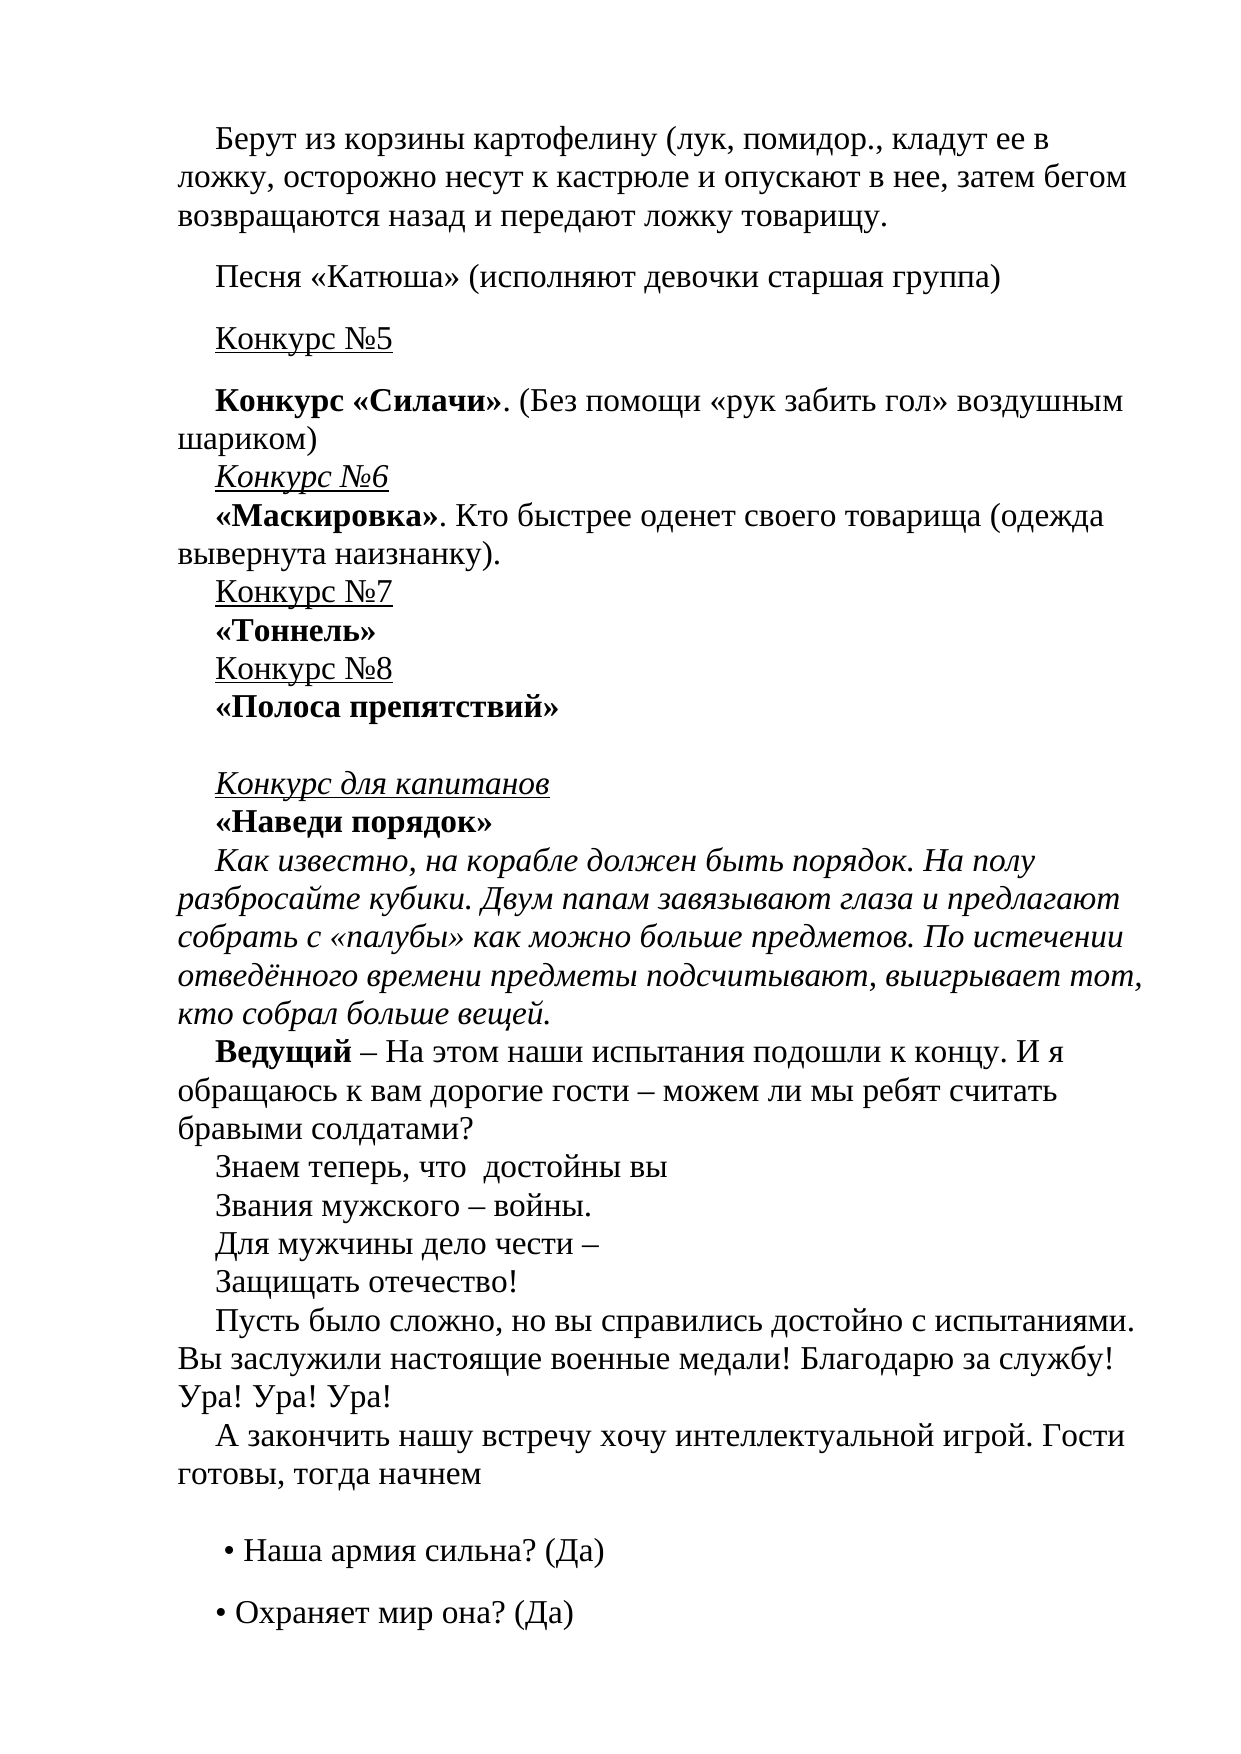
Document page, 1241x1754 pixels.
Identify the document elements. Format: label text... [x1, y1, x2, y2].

text Ведущий – На этом наши испытания подошли к концу. И я обращаюсь к вам дорогие гости – можем ли мы ребят считать бравыми солдатами? [177, 1032, 1152, 1147]
text • Охраняет мир она? (Да) [177, 1592, 1152, 1630]
text Берут из корзины картофелину (лук, помидор., кладут ее в ложку, осторожно несут к кастрюле и опускают в нее, затем бегом возвращаются назад и передают ложку товарищу. [177, 118, 1152, 233]
text Пусть было сложно, но вы справились достойно с испытаниями. Вы заслужили настоящие военные медали! Благодарю за службу! Ура! Ура! Ура! [177, 1300, 1152, 1415]
text Знаем теперь, что достойны вы [177, 1147, 1152, 1185]
text Конкурс «Силачи». (Без помощи «рук забить гол» воздушным шариком) [177, 380, 1152, 457]
text Песня «Катюша» (исполняют девочки старшая группа) [177, 257, 1152, 295]
text «Тоннель» [177, 610, 1152, 648]
text Как известно, на корабле должен быть порядок. На полу разбросайте кубики. Двум папам завязывают глаза и предлагают собрать с «палубы» как можно больше предметов. По истечении отведённого времени предметы подсчитывают, выигрывает тот, кто собрал больше вещей. [177, 840, 1152, 1032]
text Конкурс №6 [177, 457, 1152, 495]
text Для мужчины дело чести – [177, 1223, 1152, 1262]
text Конкурс №5 [177, 318, 1152, 357]
text Звания мужского – войны. [177, 1185, 1152, 1223]
text А закончить нашу встречу хочу интеллектуальной игрой. Гости готовы, тогда начнем [177, 1415, 1152, 1492]
text «Маскировка». Кто быстрее оденет своего товарища (одежда вывернута наизнанку). [177, 495, 1152, 572]
text Защищать отечество! [177, 1262, 1152, 1300]
text «Полоса препятствий» [177, 687, 1152, 725]
text • Наша армия сильна? (Да) [177, 1530, 1152, 1568]
text Конкурс для капитанов [177, 763, 1152, 802]
text «Наведи порядок» [177, 802, 1152, 840]
text Конкурс №7 [177, 572, 1152, 610]
text Конкурс №8 [177, 648, 1152, 687]
